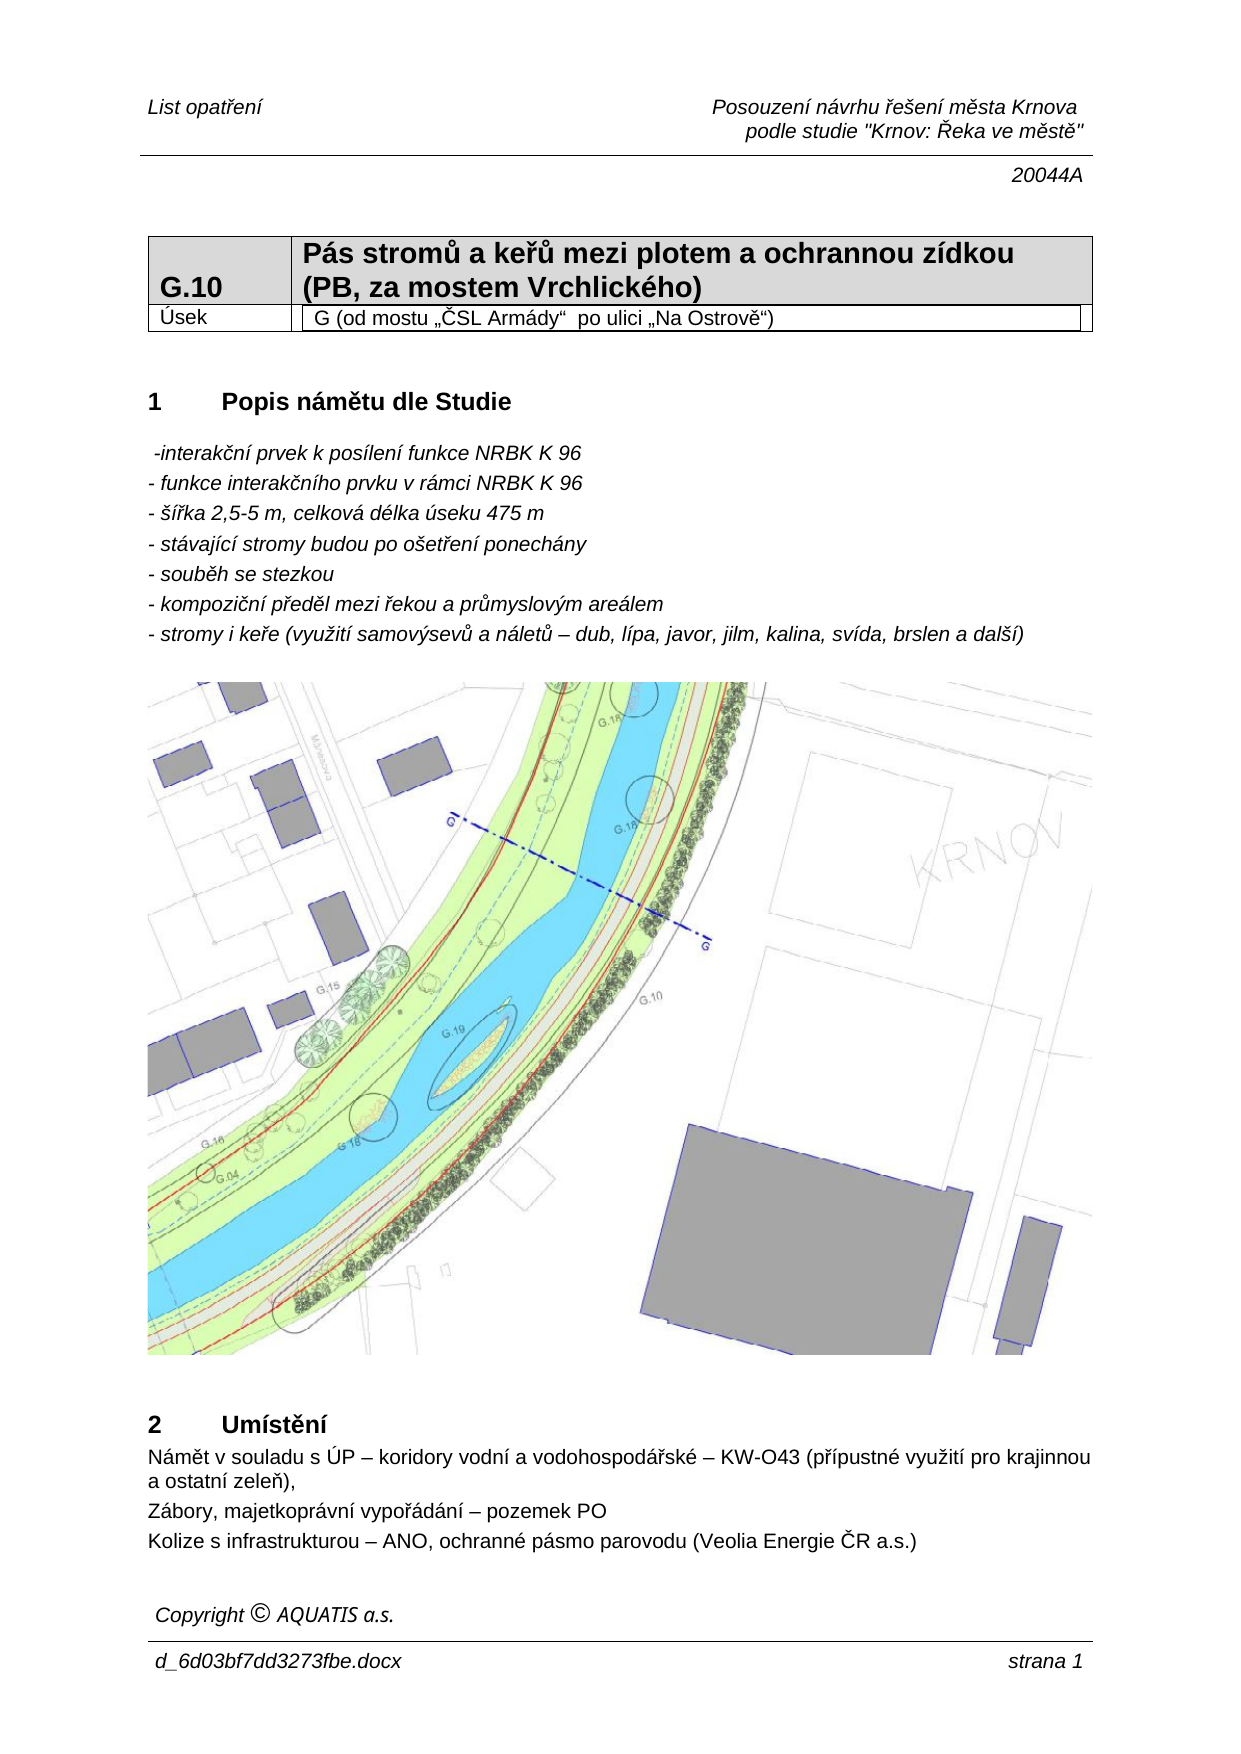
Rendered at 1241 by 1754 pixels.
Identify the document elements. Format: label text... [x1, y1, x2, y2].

table_cell [1081, 305, 1092, 331]
text Kolize s infrastrukturou – ANO, ochranné pásmo parovodu (Veolia Energie ČR a.s.) [148, 1529, 1092, 1553]
table_cell [303, 306, 1080, 330]
text -interakční prvek k posílení funkce NRBK K 96 [148, 441, 1092, 465]
text - stromy i keře (využití samovýsevů a náletů – dub, lípa, javor, jilm, kalina, svída, brslen a další) [148, 622, 1092, 646]
text 1 Popis námětu dle Studie [148, 387, 1092, 416]
text 2 Umístění [148, 1410, 1092, 1438]
text Námět v souladu s ÚP – koridory vodní a vodohospodářské – KW-O43 (přípustné využití pro krajinnou a ostatní zeleň), [148, 1445, 1092, 1493]
text - kompoziční předěl mezi řekou a průmyslovým areálem [148, 592, 1092, 616]
text - souběh se stezkou [148, 562, 1092, 586]
text Zábory, majetkoprávní vypořádání – pozemek PO [148, 1499, 1092, 1523]
table_cell Úsek [149, 305, 291, 331]
text - funkce interakčního prvku v rámci NRBK K 96 [148, 471, 1092, 495]
table_header Pás stromů a keřů mezi plotem a ochrannou zídkou (PB, za mostem Vrchlického) [292, 237, 1092, 304]
table_header G.10 [149, 237, 291, 304]
text - stávající stromy budou po ošetření ponechány [148, 531, 1092, 555]
text - šířka 2,5-5 m, celková délka úseku 475 m [148, 501, 1092, 525]
picture [147, 682, 1093, 1355]
table_cell [292, 305, 302, 331]
